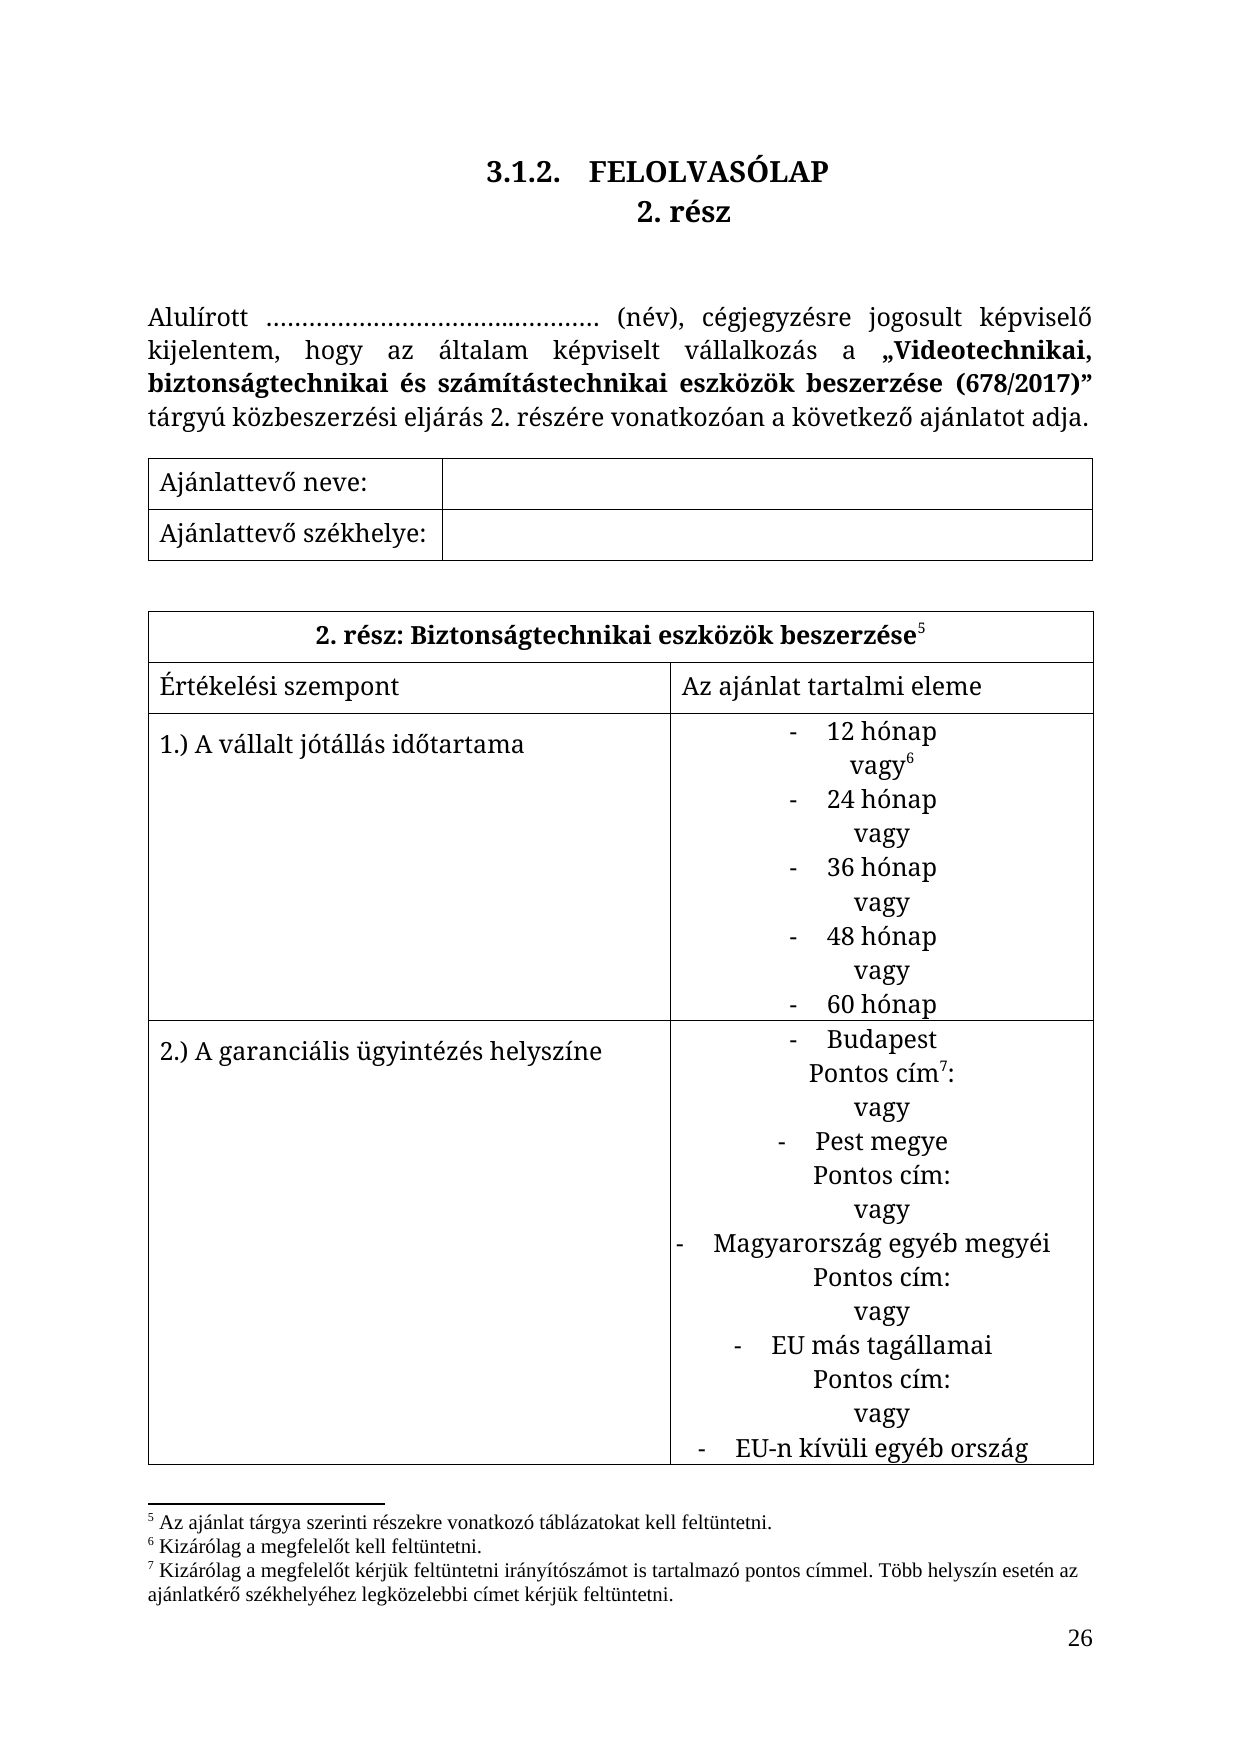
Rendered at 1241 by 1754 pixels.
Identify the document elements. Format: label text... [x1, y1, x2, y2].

table_header [443, 459, 1092, 509]
subtitle FELOLVASÓLAP 2. rész [223, 152, 1093, 231]
table_cell 1.) A vállalt jótállás időtartama [149, 714, 670, 1020]
table_cell 12 hónap vagy 24 hónap vagy 36 hónap vagy 48 hónap vagy 60 hónap [671, 714, 1093, 1020]
table_cell Az ajánlat tartalmi eleme [671, 663, 1093, 713]
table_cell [149, 1021, 670, 1464]
table_cell Ajánlattevő székhelye: [149, 510, 442, 560]
table_cell [443, 510, 1092, 560]
text Alulírott ……………………………..………… (név), cégjegyzésre jogosult képviselő kijelentem, hogy az általam képviselt vállalkozás a „Videotechnikai, biztonságtechnikai és számítástechnikai eszközök beszerzése (678/2017)” tárgyú közbeszerzési eljárás 2. részére vonatkozóan a következő ajánlatot adja. [148, 299, 1093, 433]
table_header 2. rész: Biztonságtechnikai eszközök beszerzése [149, 612, 1093, 662]
table_cell Értékelési szempont [149, 663, 670, 713]
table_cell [671, 1021, 1093, 1464]
table_header Ajánlattevő neve: [149, 459, 442, 509]
